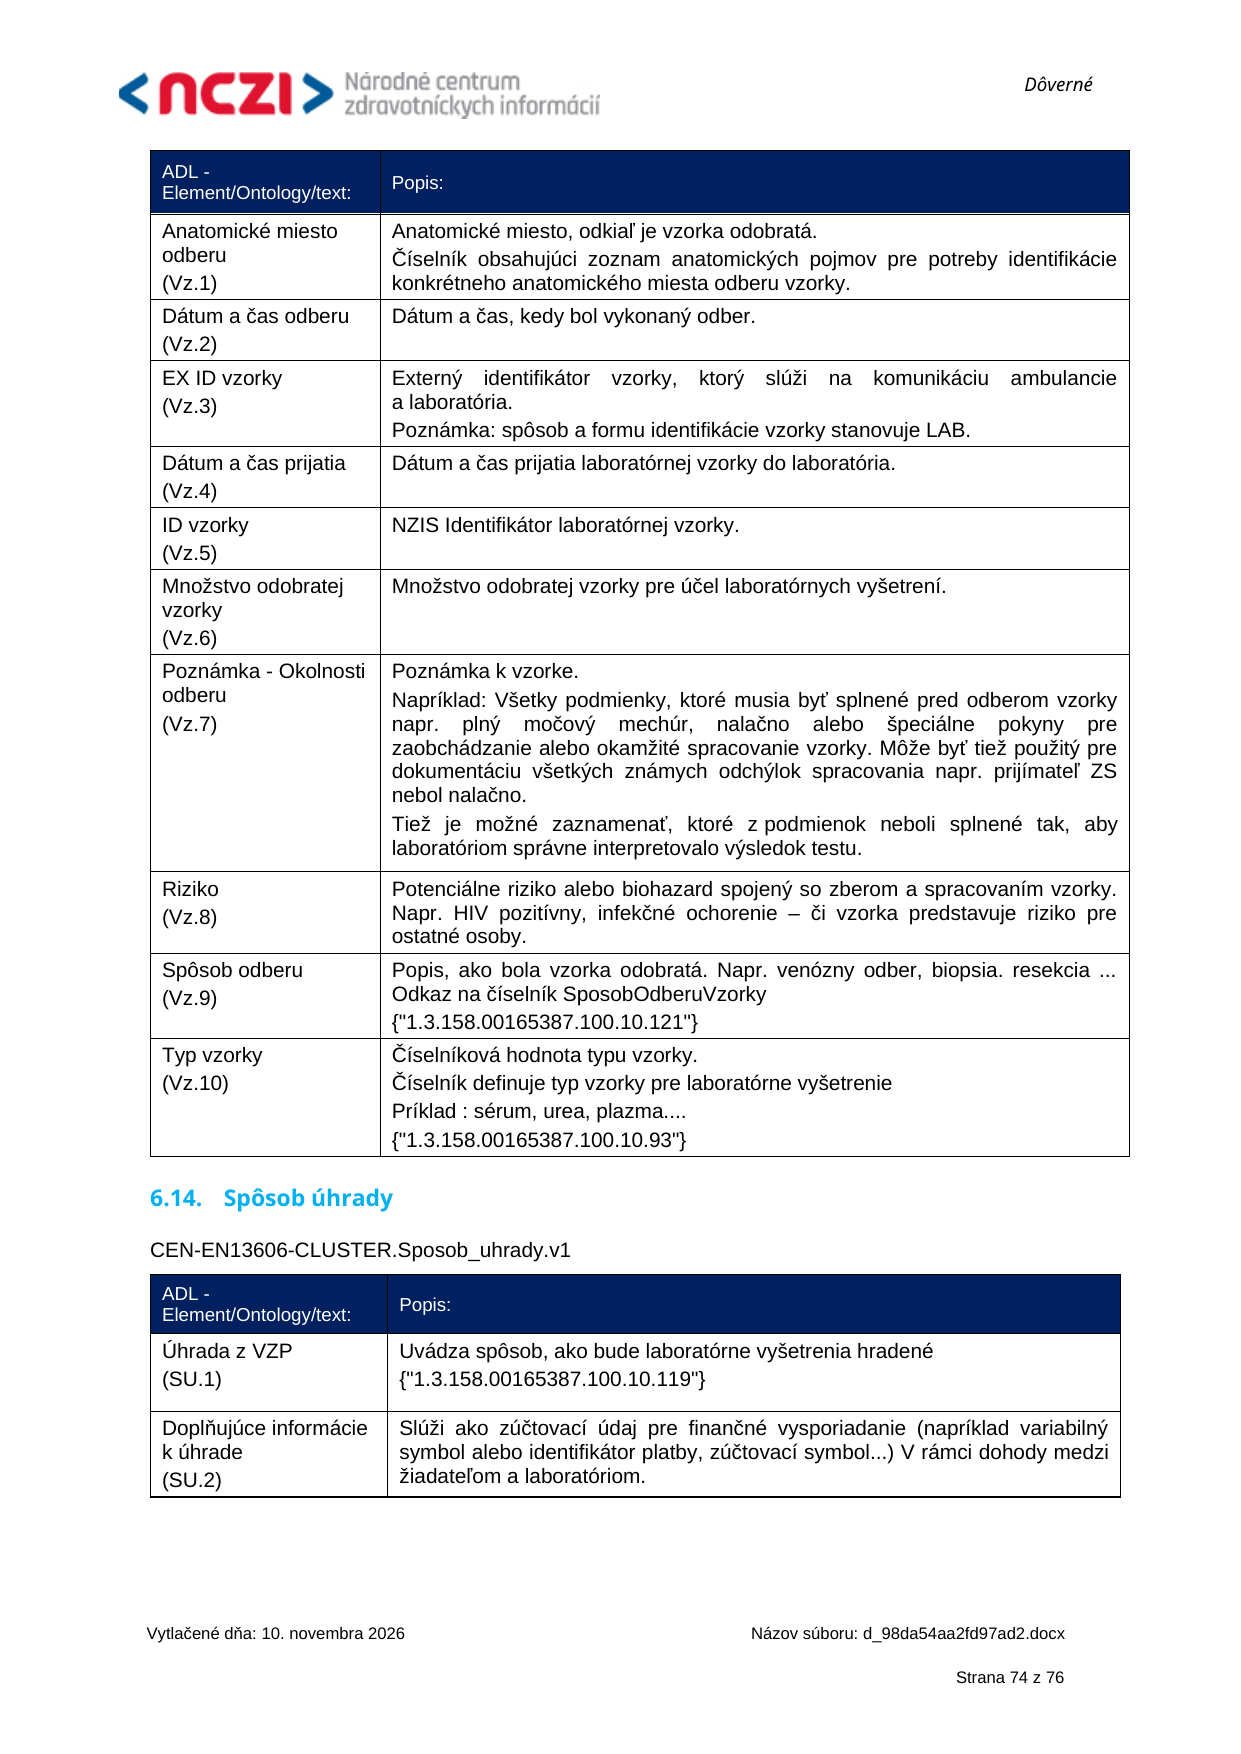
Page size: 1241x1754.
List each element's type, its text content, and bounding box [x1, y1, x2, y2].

table_cell Úhrada z VZP (SU.1) [151, 1334, 387, 1411]
table_header ADL - Element/Ontology/text: [151, 151, 380, 213]
table_cell Dátum a čas, kedy bol vykonaný odber. [381, 300, 1129, 360]
table_cell Poznámka k vzorke. Napríklad: Všetky podmienky, ktoré musia byť splnené pred odberom vzorky napr. plný močový mechúr, nalačno alebo špeciálne pokyny pre zaobchádzanie alebo okamžité spracovanie vzorky. Môže byť tiež použitý pre dokumentáciu všetkých známych odchýlok spracovania napr. prijímateľ ZS nebol nalačno. Tiež je možné zaznamenať, ktoré z podmienok neboli splnené tak, aby laboratóriom správne interpretovalo výsledok testu. [381, 655, 1129, 871]
table_cell Dátum a čas prijatia (Vz.4) [151, 447, 380, 507]
table_cell Anatomické miesto odberu (Vz.1) [151, 215, 380, 299]
picture [118, 72, 600, 119]
table_cell Množstvo odobratej vzorky (Vz.6) [151, 570, 380, 654]
table_cell Uvádza spôsob, ako bude laboratórne vyšetrenia hradené {"1.3.158.00165387.100.10.119"} [388, 1334, 1120, 1411]
table_cell Poznámka - Okolnosti odberu (Vz.7) [151, 655, 380, 871]
table_cell ID vzorky (Vz.5) [151, 508, 380, 569]
table_cell Potenciálne riziko alebo biohazard spojený so zberom a spracovaním vzorky. Napr. HIV pozitívny, infekčné ochorenie – či vzorka predstavuje riziko pre ostatné osoby. [381, 872, 1129, 952]
table_cell Riziko (Vz.8) [151, 872, 380, 952]
table_cell EX ID vzorky (Vz.3) [151, 361, 380, 446]
table_header ADL - Element/Ontology/text: [151, 1275, 387, 1333]
table_header Popis: [388, 1275, 1120, 1333]
table_cell Dátum a čas prijatia laboratórnej vzorky do laboratória. [381, 447, 1129, 507]
table_cell Spôsob odberu (Vz.9) [151, 954, 380, 1038]
table_cell Anatomické miesto, odkiaľ je vzorka odobratá. Číselník obsahujúci zoznam anatomických pojmov pre potreby identifikácie konkrétneho anatomického miesta odberu vzorky. [381, 215, 1129, 299]
table_cell Doplňujúce informácie k úhrade (SU.2) [151, 1412, 387, 1496]
table_cell Slúži ako zúčtovací údaj pre finančné vysporiadanie (napríklad variabilný symbol alebo identifikátor platby, zúčtovací symbol...) V rámci dohody medzi žiadateľom a laboratóriom. [388, 1412, 1120, 1496]
table_cell NZIS Identifikátor laboratórnej vzorky. [381, 508, 1129, 569]
table_cell Externý identifikátor vzorky, ktorý slúži na komunikáciu ambulancie a laboratória. Poznámka: spôsob a formu identifikácie vzorky stanovuje LAB. [381, 361, 1129, 446]
table_cell Typ vzorky (Vz.10) [151, 1039, 380, 1156]
subtitle Spôsob úhrady [150, 1182, 1090, 1213]
table_cell Dátum a čas odberu (Vz.2) [151, 300, 380, 360]
table_cell Číselníková hodnota typu vzorky. Číselník definuje typ vzorky pre laboratórne vyšetrenie Príklad : sérum, urea, plazma.... {"1.3.158.00165387.100.10.93"} [381, 1039, 1129, 1156]
table_cell Množstvo odobratej vzorky pre účel laboratórnych vyšetrení. [381, 570, 1129, 654]
table_header Popis: [381, 151, 1129, 213]
table_cell Popis, ako bola vzorka odobratá. Napr. venózny odber, biopsia. resekcia ... Odkaz na číselník SposobOdberuVzorky {"1.3.158.00165387.100.10.121"} [381, 954, 1129, 1038]
text CEN-EN13606-CLUSTER.Sposob_uhrady.v1 [150, 1238, 1090, 1262]
